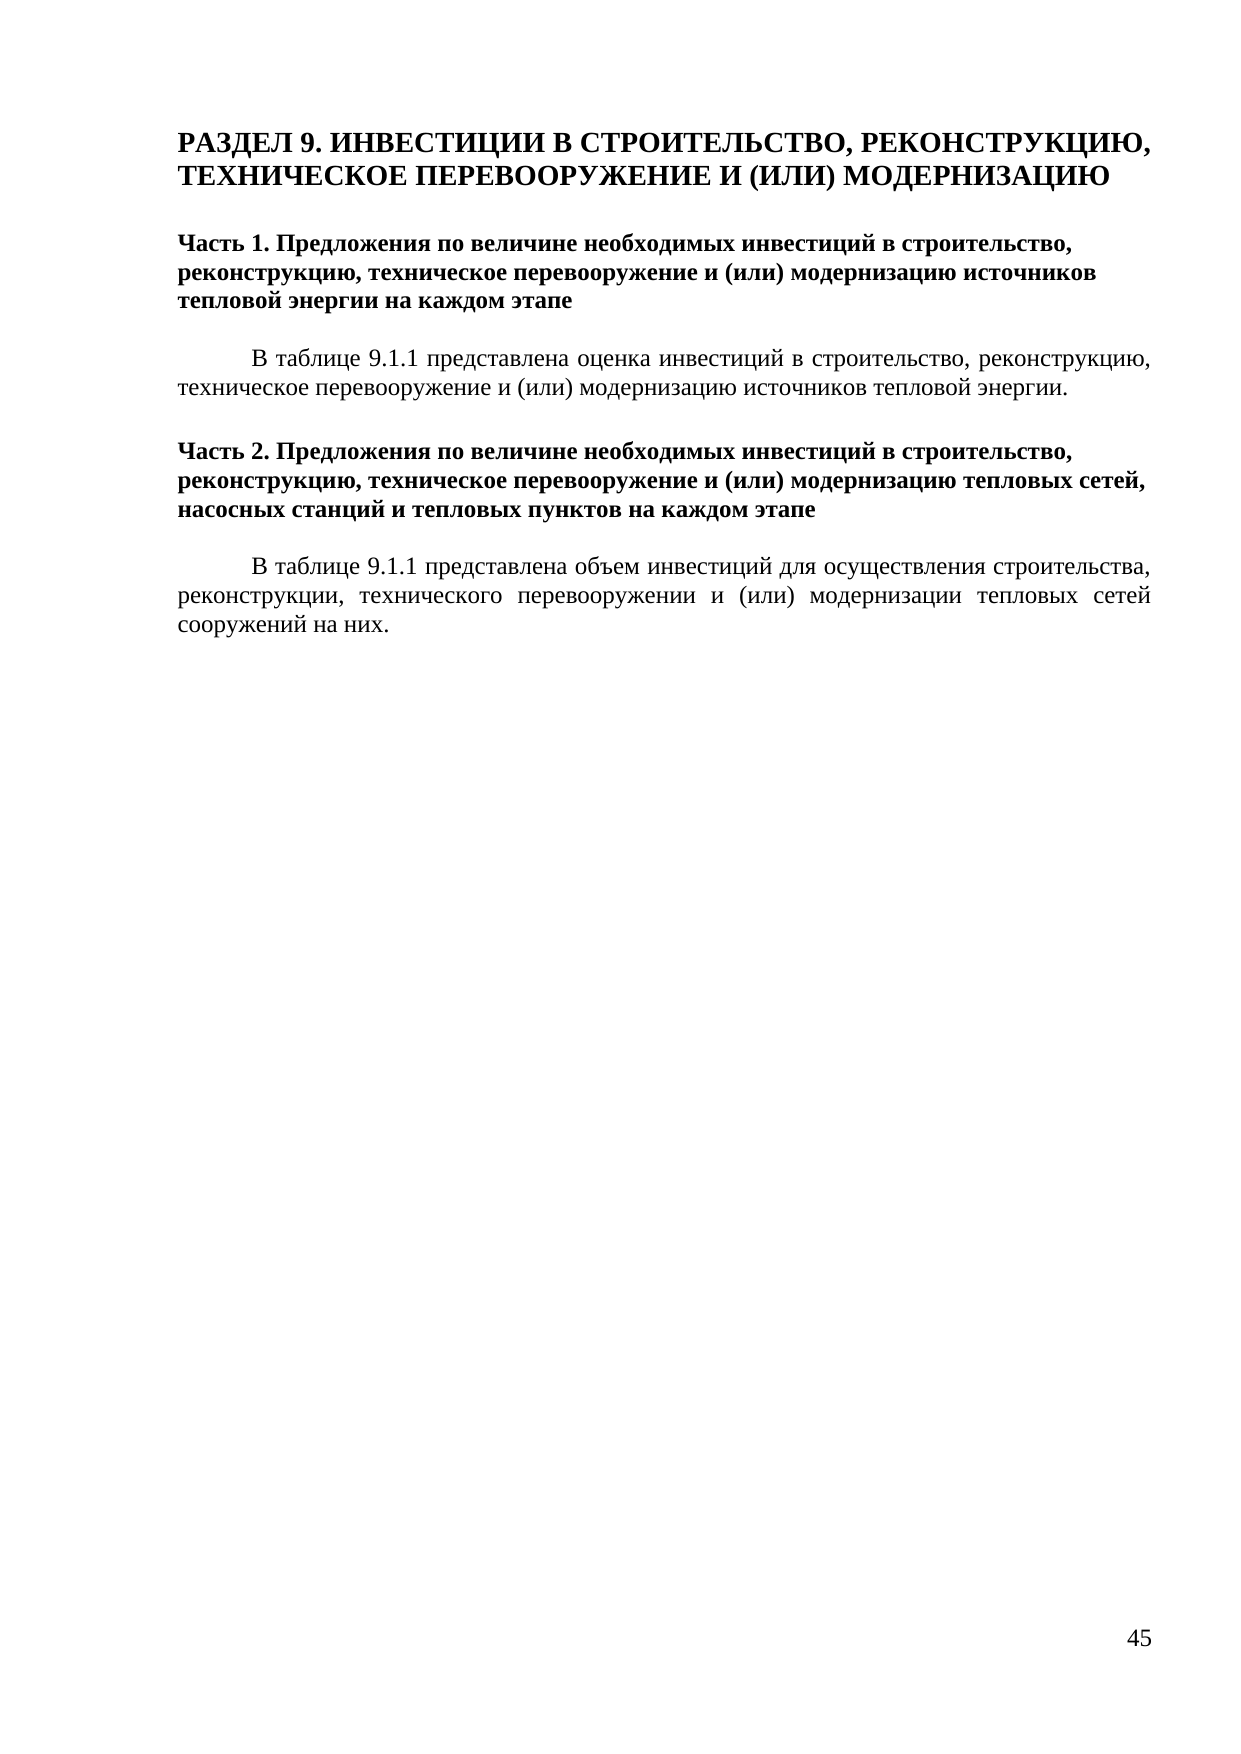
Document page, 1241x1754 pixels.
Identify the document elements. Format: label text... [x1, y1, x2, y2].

text В таблице 9.1.1 представлена объем инвестиций для осуществления строительства, реконструкции, технического перевооружении и (или) модернизации тепловых сетей сооружений на них. [177, 551, 1152, 637]
subtitle РАЗДЕЛ 9. ИНВЕСТИЦИИ В СТРОИТЕЛЬСТВО, РЕКОНСТРУКЦИЮ, ТЕХНИЧЕСКОЕ ПЕРЕВООРУЖЕНИЕ И (ИЛИ) МОДЕРНИЗАЦИЮ [177, 125, 1152, 192]
subtitle Часть 1. Предложения по величине необходимых инвестиций в строительство, реконструкцию, техническое перевооружение и (или) модернизацию источников тепловой энергии на каждом этапе [177, 228, 1152, 314]
text В таблице 9.1.1 представлена оценка инвестиций в строительство, реконструкцию, техническое перевооружение и (или) модернизацию источников тепловой энергии. [177, 343, 1152, 400]
subtitle Часть 2. Предложения по величине необходимых инвестиций в строительство, реконструкцию, техническое перевооружение и (или) модернизацию тепловых сетей, насосных станций и тепловых пунктов на каждом этапе [177, 436, 1152, 522]
